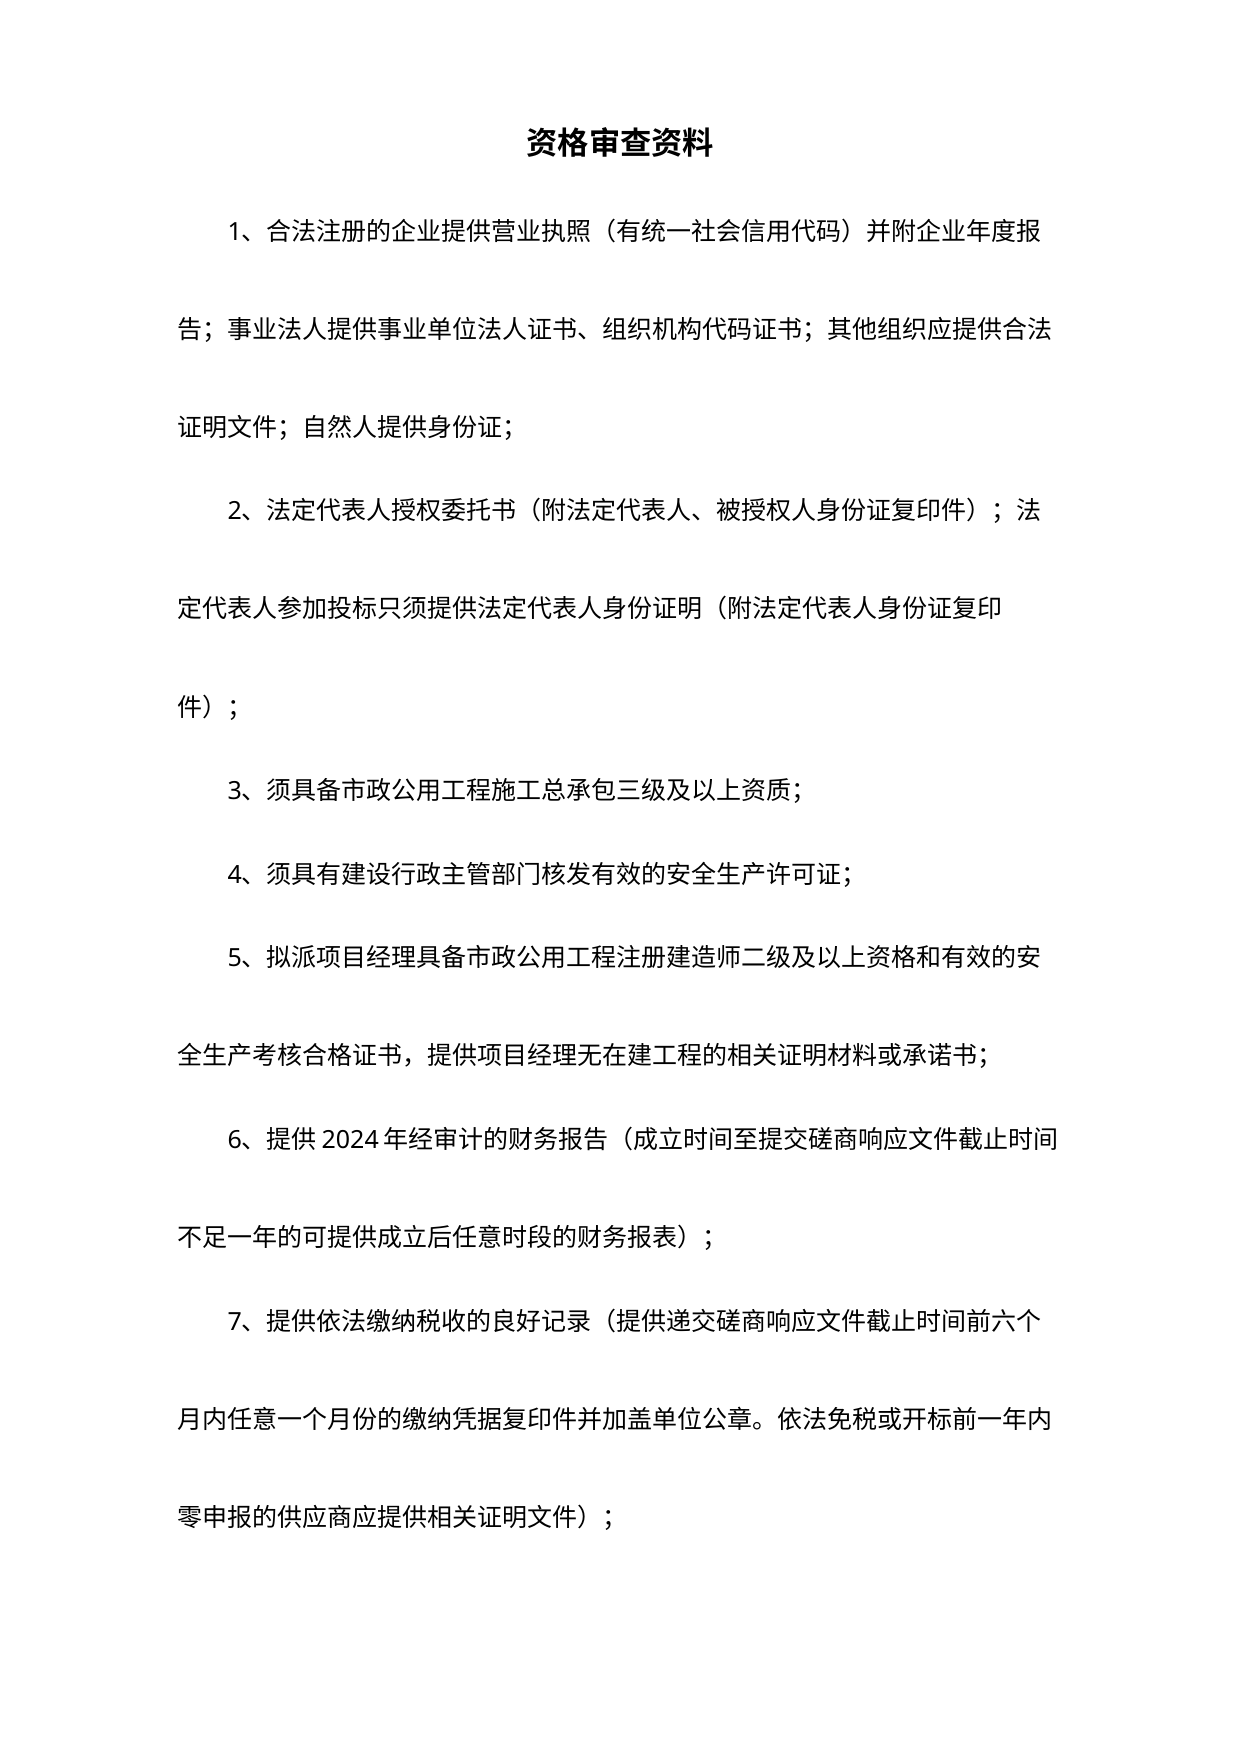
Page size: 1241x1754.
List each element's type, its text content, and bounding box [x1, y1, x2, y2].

text 5、拟派项目经理具备市政公用工程注册建造师二级及以上资格和有效的安全生产考核合格证书，提供项目经理无在建工程的相关证明材料或承诺书； [177, 923, 1063, 1087]
text 6、提供2024年经审计的财务报告（成立时间至提交磋商响应文件截止时间不足一年的可提供成立后任意时段的财务报表）； [177, 1105, 1063, 1268]
text 4、须具有建设行政主管部门核发有效的安全生产许可证； [177, 839, 1063, 905]
text 3、须具备市政公用工程施工总承包三级及以上资质； [177, 756, 1063, 821]
list 合法注册的企业提供营业执照（有统一社会信用代码）并附企业年度报告；事业法人提供事业单位法人证书、组织机构代码证书；其他组织应提供合法证明文件；自然人提供身份证； [177, 196, 1063, 458]
text 7、提供依法缴纳税收的良好记录（提供递交磋商响应文件截止时间前六个月内任意一个月份的缴纳凭据复印件并加盖单位公章。依法免税或开标前一年内零申报的供应商应提供相关证明文件）； [177, 1286, 1063, 1548]
list 资格审查资料 [177, 108, 1063, 174]
list 2、法定代表人授权委托书（附法定代表人、被授权人身份证复印件）；法定代表人参加投标只须提供法定代表人身份证明（附法定代表人身份证复印件）； [177, 476, 1063, 738]
